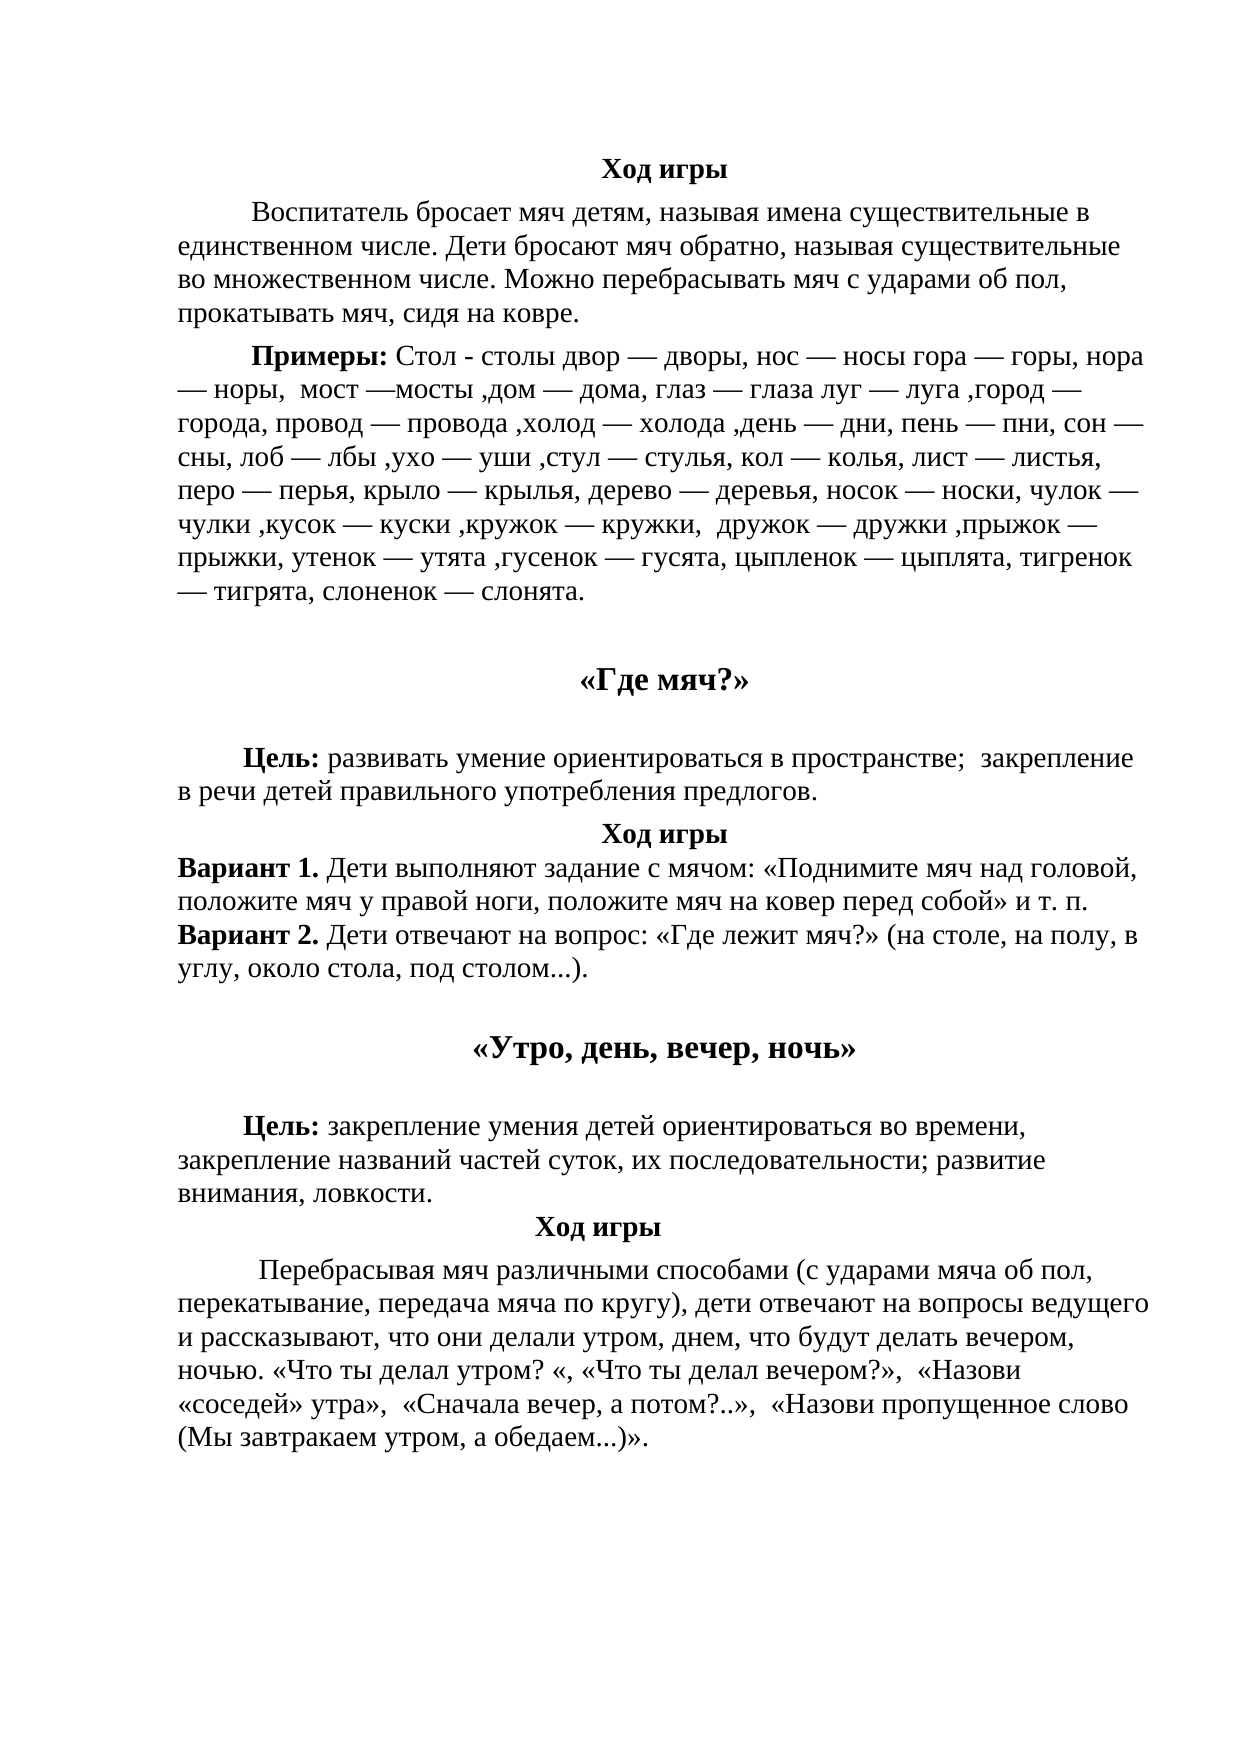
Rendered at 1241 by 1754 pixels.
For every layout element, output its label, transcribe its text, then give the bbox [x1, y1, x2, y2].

text «Где мяч?» [177, 659, 1152, 697]
text Цель: закрепление умения детей ориентироваться во времени, закрепление названий частей суток, их последовательности; развитие внимания, ловкости. Ход игры [177, 1075, 1152, 1242]
text Примеры: Стол - столы двор — дворы, нос — носы гора — горы, нора — норы, мост —мосты ,дом — дома, глаз — глаза луг — луга ,город — города, провод — провода ,холод — холода ,день — дни, пень — пни, сон — сны, лоб — лбы ,ухо — уши ,стул — стулья, кол — колья, лист — листья, перо — перья, крыло — крылья, дерево — деревья, носок — носки, чулок — чулки ,кусок — куски ,кружок — кружки, дружок — дружки ,прыжок — прыжки, утенок — утята ,гусенок — гусята, цыпленок — цыплята, тигренок — тигрята, слоненок — слонята. [177, 338, 1152, 606]
text Перебрасывая мяч различными способами (с ударами мяча об пол, перекатывание, передача мяча по кругу), дети отвечают на вопросы ведущего и рассказывают, что они делали утром, днем, что будут делать вечером, ночью. «Что ты делал утром? «, «Что ты делал вечером?», «Назови «соседей» утра», «Сначала вечер, а потом?..», «Назови пропущенное слово (Мы завтракаем утром, а обедаем...)». [177, 1252, 1152, 1482]
text «Утро, день, вечер, ночь» [177, 1027, 1152, 1065]
text Ход игры [177, 118, 1152, 185]
text Цель: развивать умение ориентироваться в пространстве; закрепление в речи детей правильного употребления предлогов. [177, 706, 1152, 807]
text Ход игры [177, 816, 1152, 850]
text Вариант 1. Дети выполняют задание с мячом: «Поднимите мяч над головой, положите мяч у правой ноги, положите мяч на ковер перед собой» и т. п. Вариант 2. Дети отвечают на вопрос: «Где лежит мяч?» (на столе, на полу, в углу, около стола, под столом...). [177, 850, 1152, 984]
text Воспитатель бросает мяч детям, называя имена существительные в единственном числе. Дети бросают мяч обратно, называя существительные во множественном числе. Можно перебрасывать мяч с ударами об пол, прокатывать мяч, сидя на ковре. [177, 194, 1152, 329]
